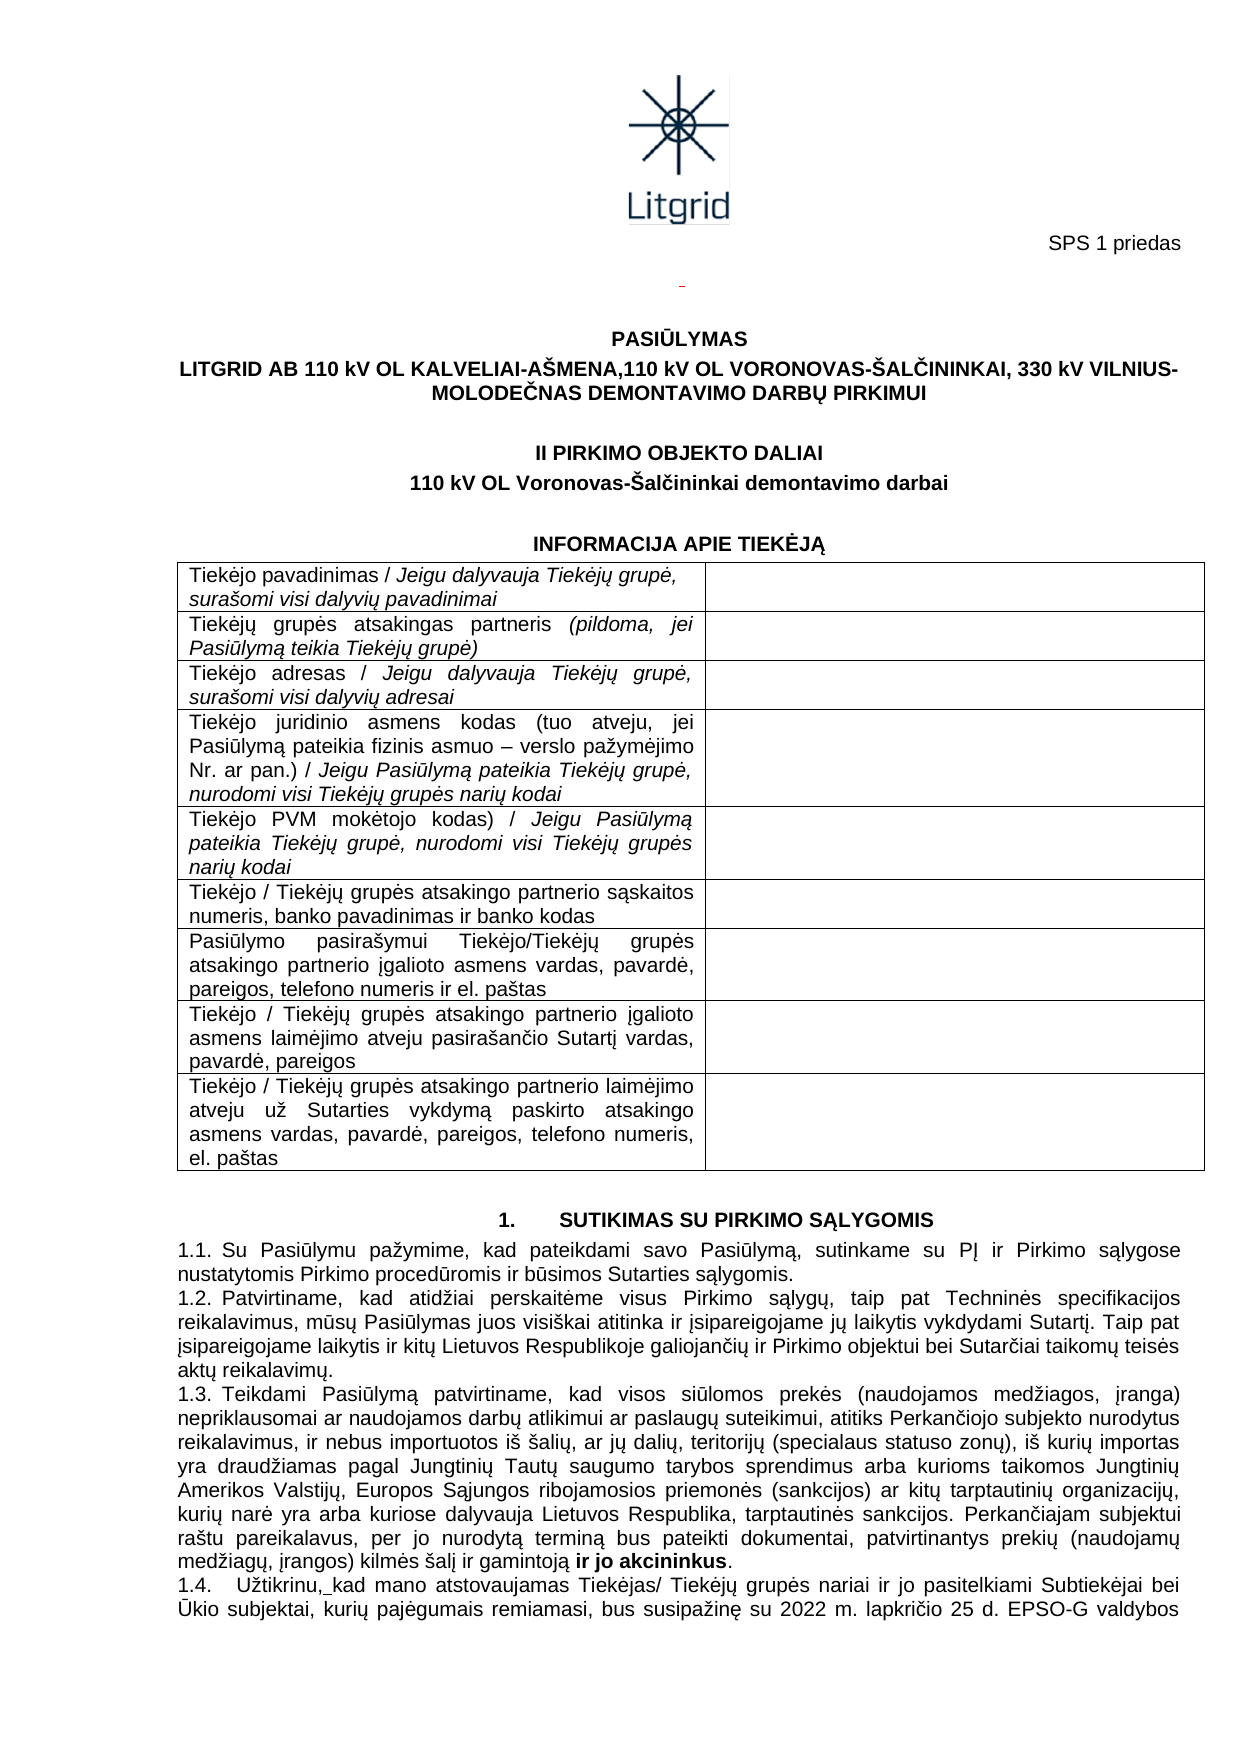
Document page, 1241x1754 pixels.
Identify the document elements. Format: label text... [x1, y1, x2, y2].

table_cell Pasiūlymo pasirašymui Tiekėjo/Tiekėjų grupės atsakingo partnerio įgalioto asmens vardas, pavardė, pareigos, telefono numeris ir el. paštas [178, 929, 705, 1000]
table_cell [706, 710, 1204, 806]
table_cell Tiekėjo / Tiekėjų grupės atsakingo partnerio sąskaitos numeris, banko pavadinimas ir banko kodas [178, 880, 705, 927]
table_cell Tiekėjo / Tiekėjų grupės atsakingo partnerio laimėjimo atveju už Sutarties vykdymą paskirto atsakingo asmens vardas, pavardė, pareigos, telefono numeris, el. paštas [178, 1074, 705, 1170]
text INFORMACIJA APIE TIEKĖJĄ [177, 532, 1181, 556]
table_cell Tiekėjo PVM mokėtojo kodas) / Jeigu Pasiūlymą pateikia Tiekėjų grupė, nurodomi visi Tiekėjų grupės narių kodai [178, 807, 705, 878]
table_cell [706, 929, 1204, 1000]
table_cell [706, 880, 1204, 927]
table_header Tiekėjo pavadinimas / Jeigu dalyvauja Tiekėjų grupė, surašomi visi dalyvių pavadinimai [178, 563, 705, 611]
text 110 kV OL Voronovas-Šalčininkai demontavimo darbai [177, 471, 1181, 495]
table_cell [706, 1001, 1204, 1073]
text II PIRKIMO OBJEKTO DALIAI [177, 441, 1181, 465]
list Teikdami Pasiūlymą patvirtiname, kad visos siūlomos prekės (naudojamos medžiagos, įranga) nepriklausomai ar naudojamos darbų atlikimui ar paslaugų suteikimui, atitiks Perkančiojo subjekto nurodytus reikalavimus, ir nebus importuotos iš šalių, ar jų dalių, teritorijų (specialaus statuso zonų), iš kurių importas yra draudžiamas pagal Jungtinių Tautų saugumo tarybos sprendimus arba kurioms taikomos Jungtinių Amerikos Valstijų, Europos Sąjungos ribojamosios priemonės (sankcijos) ar kitų tarptautinių organizacijų, kurių narė yra arba kuriose dalyvauja Lietuvos Respublika, tarptautinės sankcijos. Perkančiajam subjektui raštu pareikalavus, per jo nurodytą terminą bus pateikti dokumentai, patvirtinantys prekių (naudojamų medžiagų, įrangos) kilmės šalį ir gamintoją ir jo akcininkus. [177, 1382, 1181, 1573]
table_cell [706, 661, 1204, 709]
list Patvirtiname, kad atidžiai perskaitėme visus Pirkimo sąlygų, taip pat Techninės specifikacijos reikalavimus, mūsų Pasiūlymas juos visiškai atitinka ir įsipareigojame jų laikytis vykdydami Sutartį. Taip pat įsipareigojame laikytis ir kitų Lietuvos Respublikoje galiojančių ir Pirkimo objektui bei Sutarčiai taikomų teisės aktų reikalavimų. [177, 1286, 1181, 1382]
list Su Pasiūlymu pažymime, kad pateikdami savo Pasiūlymą, sutinkame su PĮ ir Pirkimo sąlygose nustatytomis Pirkimo procedūromis ir būsimos Sutarties sąlygomis. [177, 1238, 1181, 1286]
table_cell Tiekėjų grupės atsakingas partneris (pildoma, jei Pasiūlymą teikia Tiekėjų grupė) [178, 612, 705, 660]
table_cell [706, 612, 1204, 660]
text SPS 1 priedas [177, 231, 1181, 255]
table_cell Tiekėjo juridinio asmens kodas (tuo atveju, jei Pasiūlymą pateikia fizinis asmuo – verslo pažymėjimo Nr. ar pan.) / Jeigu Pasiūlymą pateikia Tiekėjų grupė, nurodomi visi Tiekėjų grupės narių kodai [178, 710, 705, 806]
picture [628, 75, 730, 225]
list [177, 1573, 1181, 1621]
text LITGRID AB 110 kV OL KALVELIAI-AŠMENA,110 kV OL VORONOVAS-ŠALČININKAI, 330 kV VILNIUS-MOLODEČNAS DEMONTAVIMO DARBŲ PIRKIMUI [177, 357, 1181, 404]
table_cell [706, 1074, 1204, 1170]
list SUTIKIMAS SU PIRKIMO SĄLYGOMIS [236, 1208, 1181, 1232]
table_cell Tiekėjo / Tiekėjų grupės atsakingo partnerio įgalioto asmens laimėjimo atveju pasirašančio Sutartį vardas, pavardė, pareigos [178, 1001, 705, 1073]
text PASIŪLYMAS [177, 326, 1181, 350]
table_cell [706, 807, 1204, 878]
table_header [706, 563, 1204, 611]
table_cell Tiekėjo adresas / Jeigu dalyvauja Tiekėjų grupė, surašomi visi dalyvių adresai [178, 661, 705, 709]
